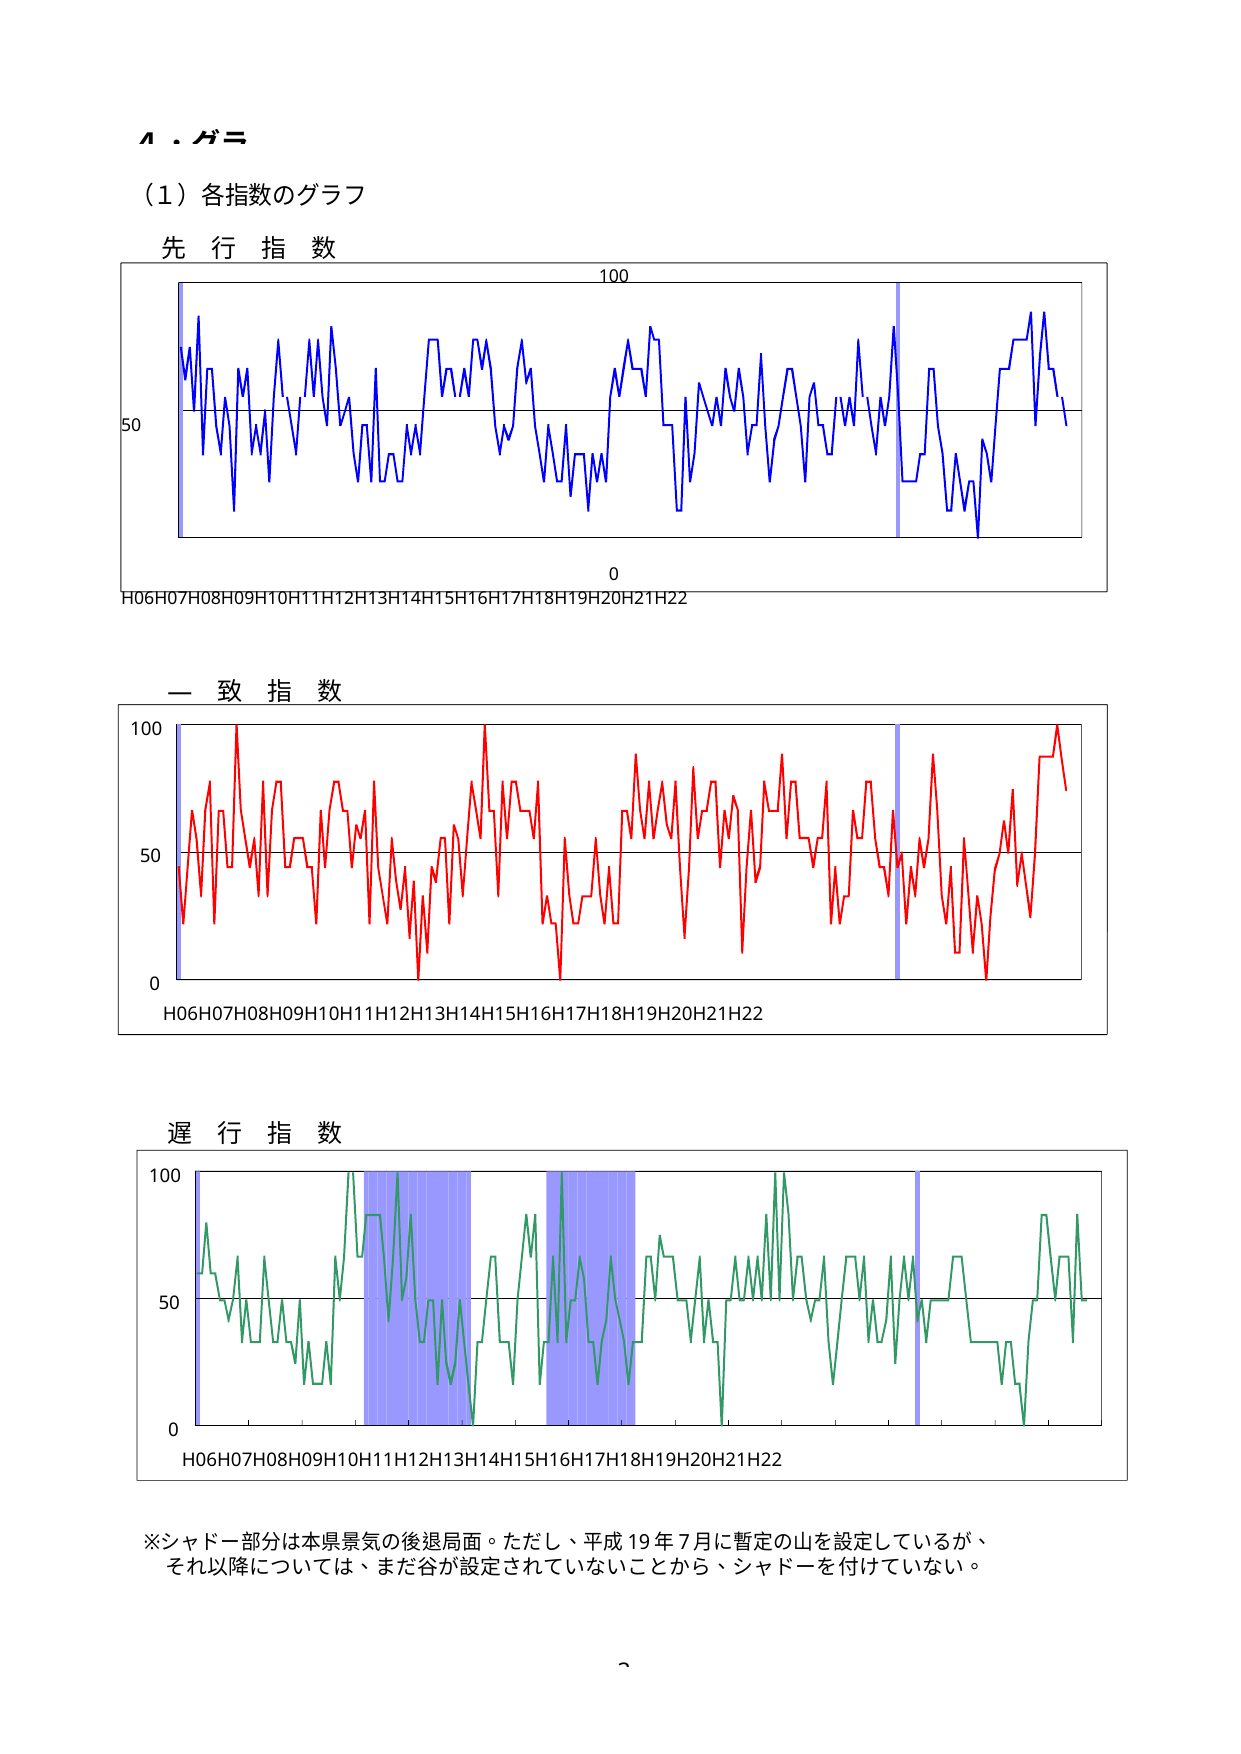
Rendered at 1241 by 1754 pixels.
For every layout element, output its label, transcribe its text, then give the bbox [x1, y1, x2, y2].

text ※シャドー部分は本県景気の後退局面。ただし、平成19年7月に暫定の山を設定しているが、 それ以降については、まだ谷が設定されていないことから、シャドーを付けていない。 [144, 1529, 1015, 1581]
text 遅 行 指 数 [167, 1116, 1153, 1150]
text — 致 指 数 [106, 673, 403, 707]
subtitle （１）各指数のグラフ先 行 指 数 [123, 178, 373, 265]
